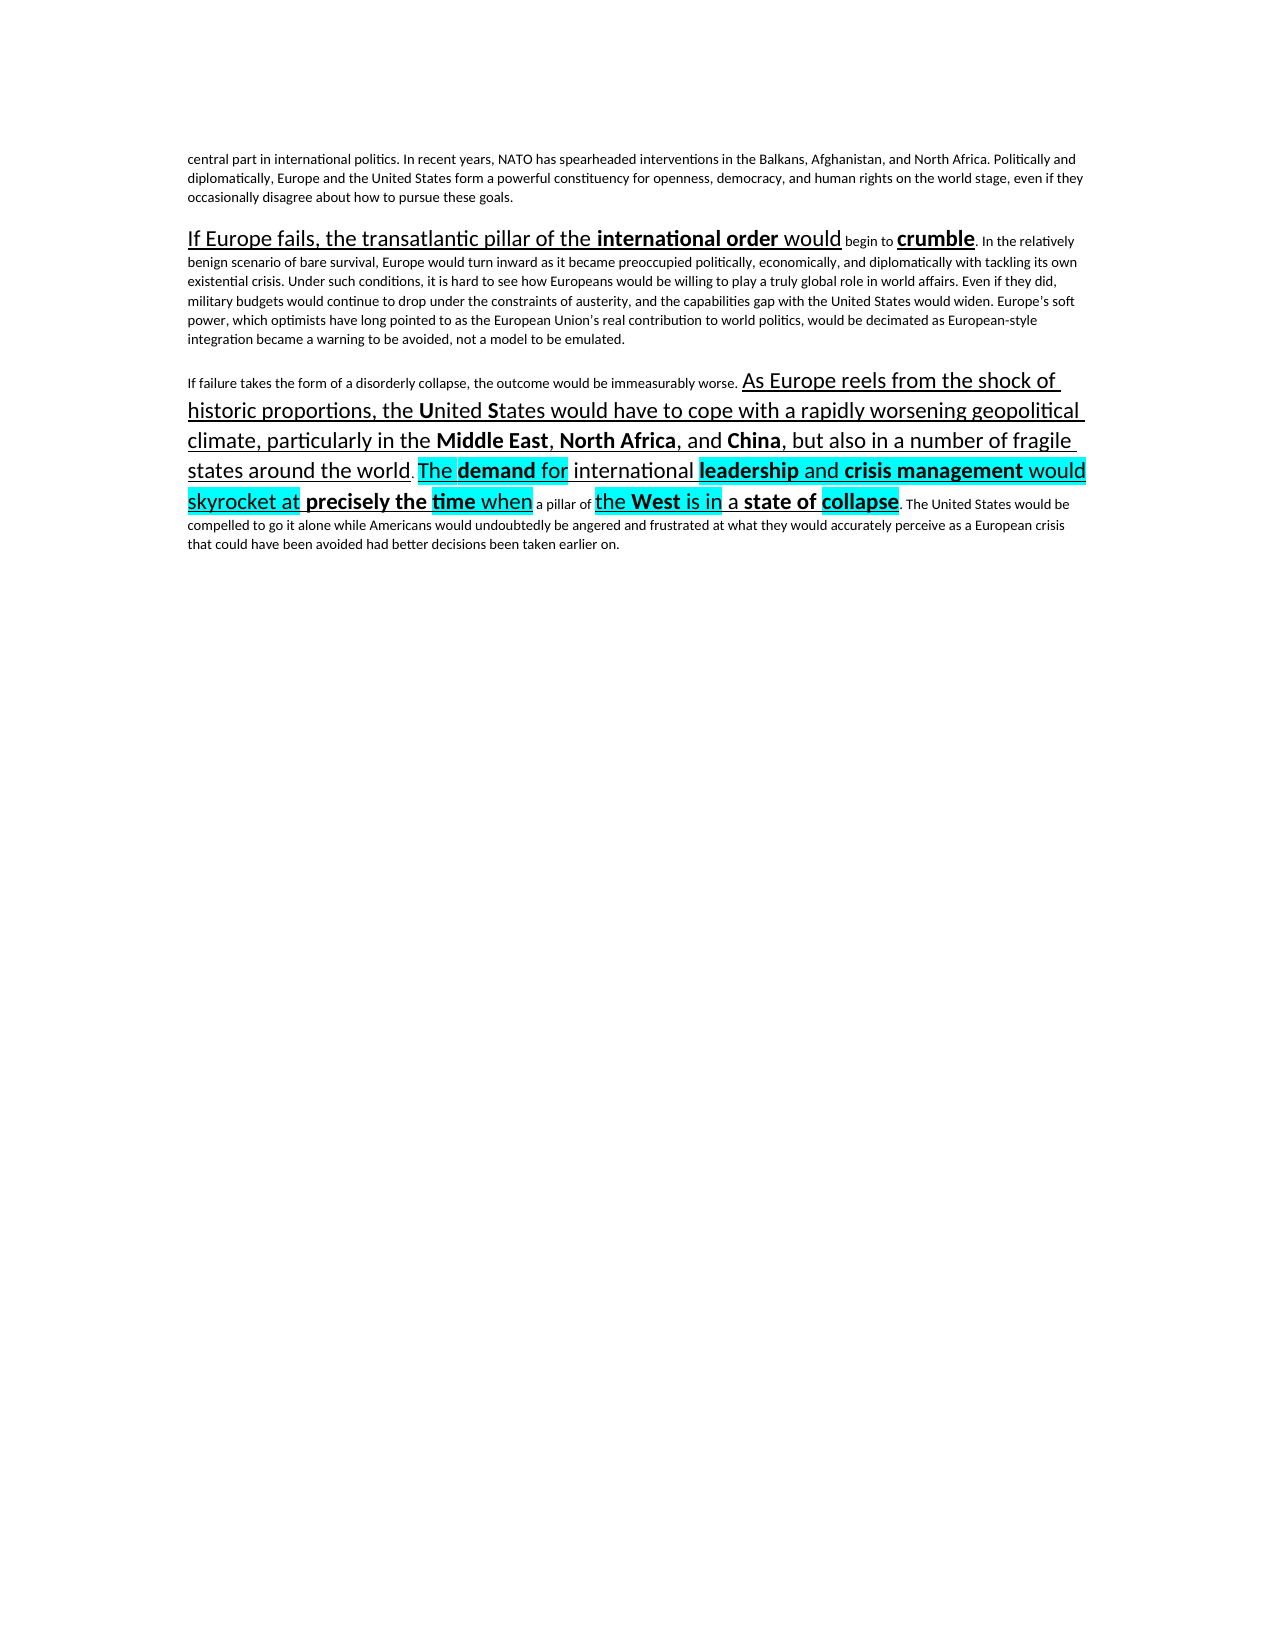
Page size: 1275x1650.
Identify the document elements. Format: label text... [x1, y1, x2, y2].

text If failure takes the form of a disorderly collapse, the outcome would be immeasurably worse. As Europe reels from the shock of historic proportions, the United States would have to cope with a rapidly worsening geopolitical climate, particularly in the Middle East, North Africa, and China, but also in a number of fragile states around the world. The demand for international leadership and crisis management would skyrocket at precisely the time when a pillar of the West is in a state of collapse. The United States would be compelled to go it alone while Americans would undoubtedly be angered and frustrated at what they would accurately perceive as a European crisis that could have been avoided had better decisions been taken earlier on. [187, 366, 1087, 553]
text If Europe fails, the transatlantic pillar of the international order would begin to crumble. In the relatively benign scenario of bare survival, Europe would turn inward as it became preoccupied politically, economically, and diplomatically with tackling its own existential crisis. Under such conditions, it is hard to see how Europeans would be willing to play a truly global role in world affairs. Even if they did, military budgets would continue to drop under the constraints of austerity, and the capabilities gap with the United States would widen. Europe’s soft power, which optimists have long pointed to as the European Union’s real contribution to world politics, would be decimated as European-style integration became a warning to be avoided, not a model to be emulated. [187, 224, 1087, 348]
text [187, 150, 1087, 206]
